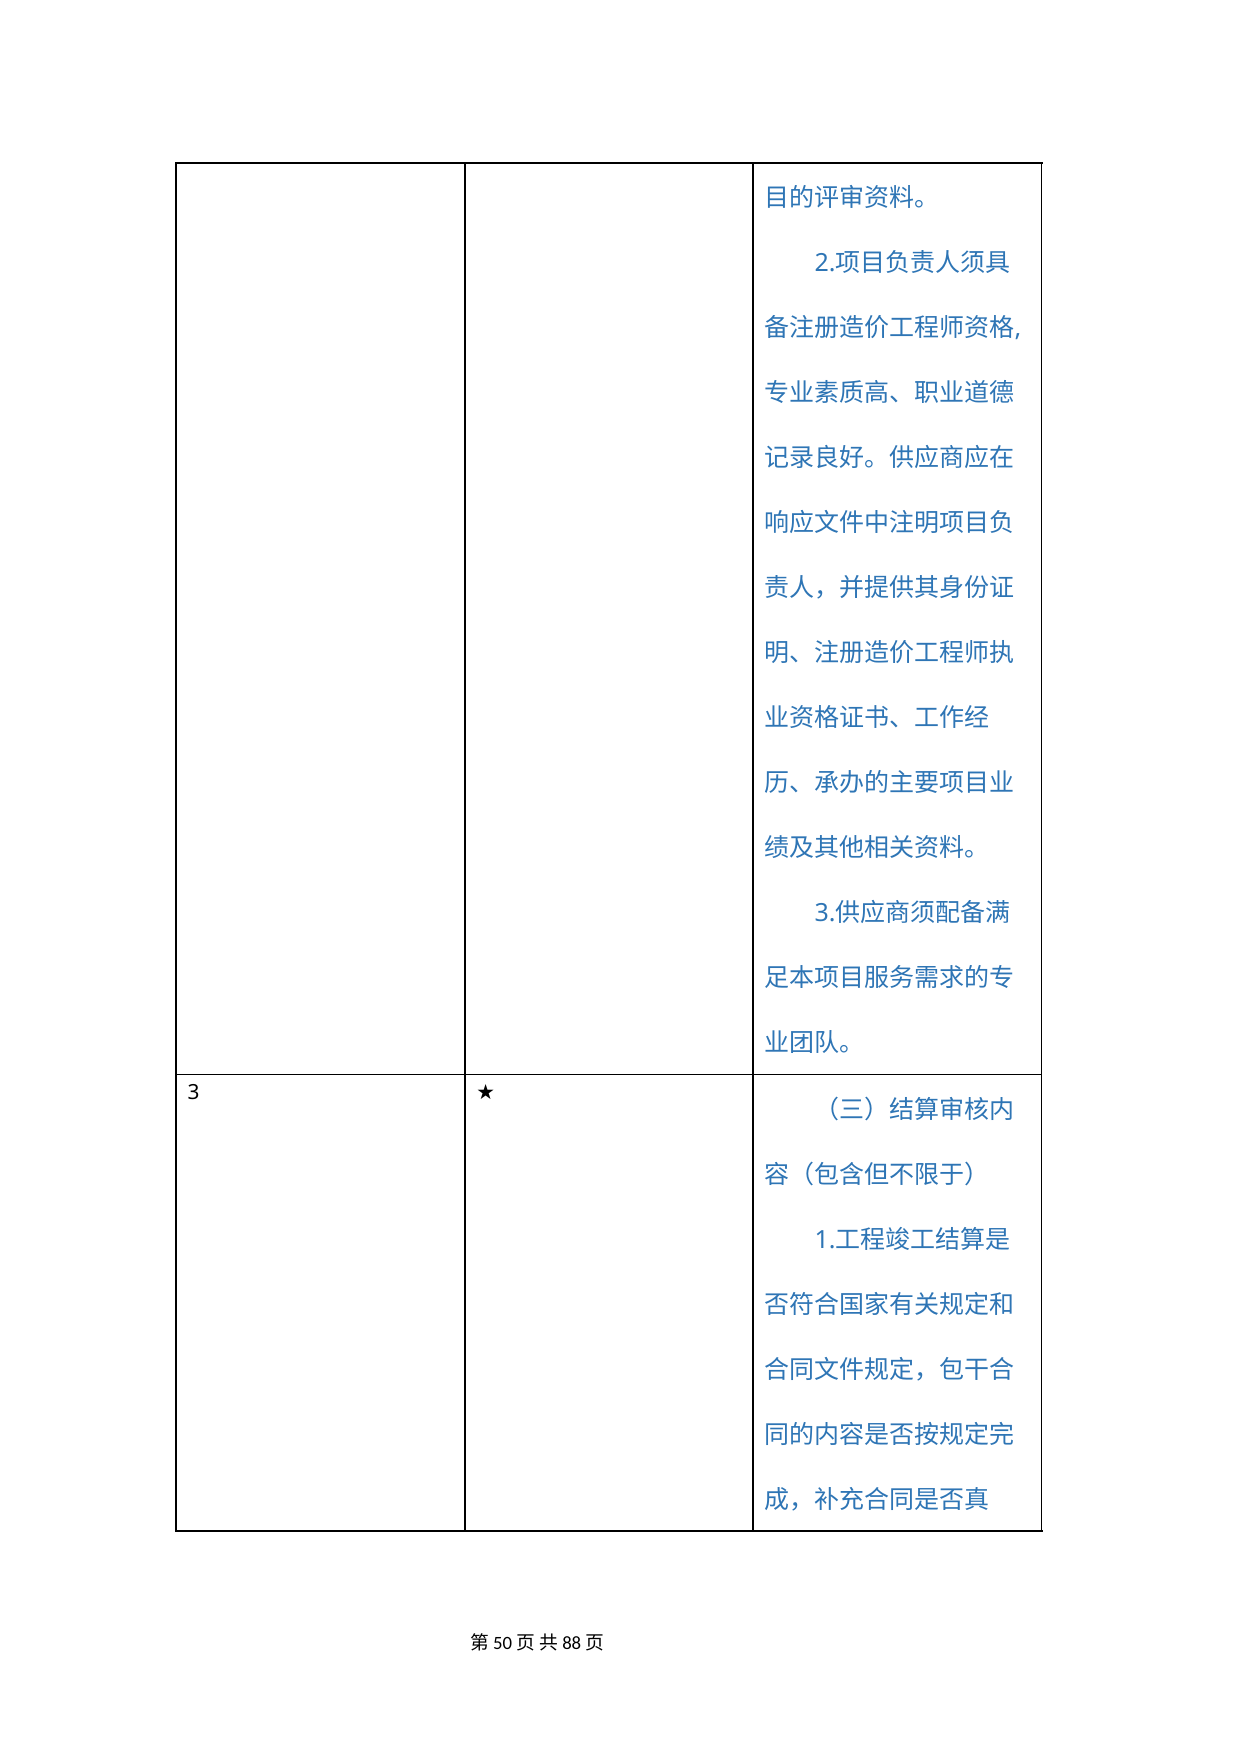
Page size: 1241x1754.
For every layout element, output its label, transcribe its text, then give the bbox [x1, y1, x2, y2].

table_cell ★ [466, 164, 752, 1073]
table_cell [754, 164, 1041, 1073]
table_cell 2 [177, 164, 464, 1073]
table_cell 3 [177, 1075, 464, 1530]
table_cell ★ [466, 1075, 752, 1530]
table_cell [754, 1075, 1041, 1530]
